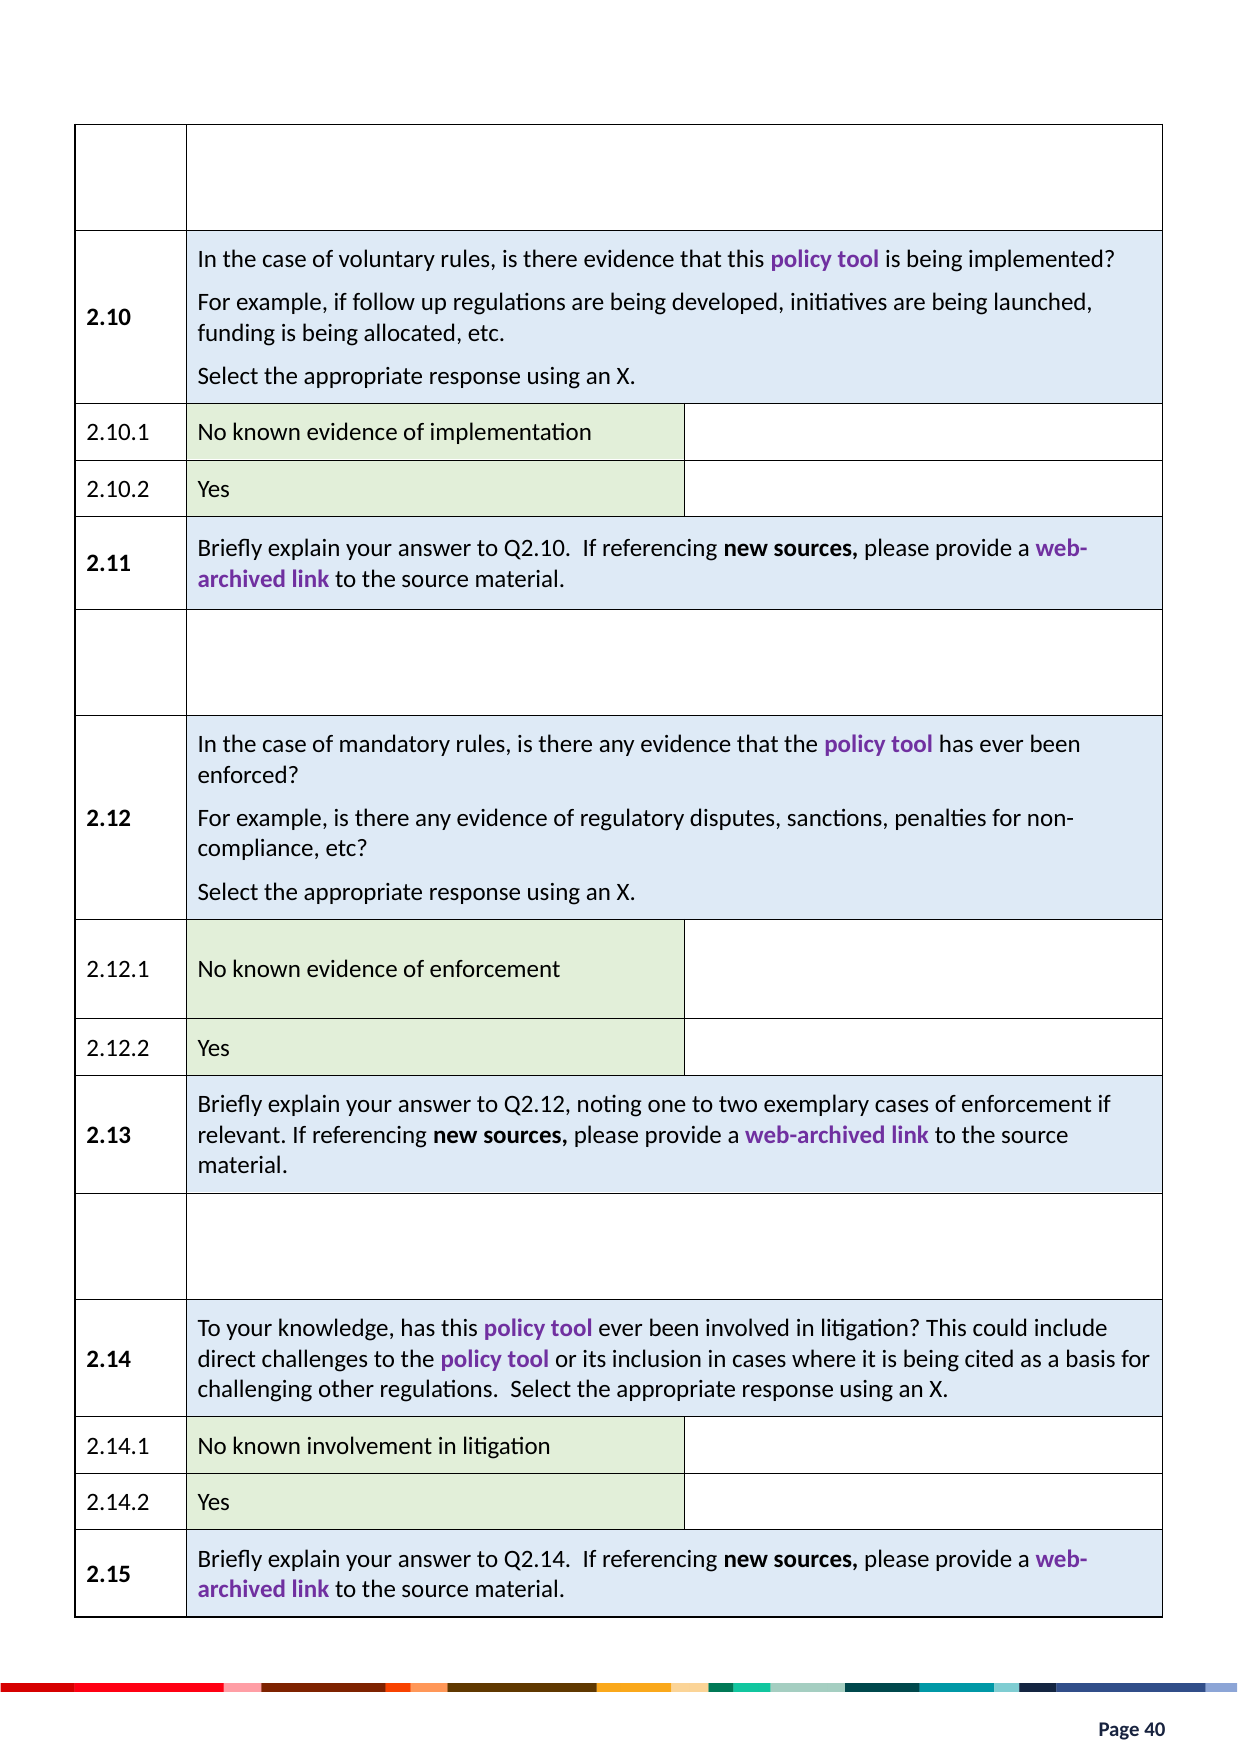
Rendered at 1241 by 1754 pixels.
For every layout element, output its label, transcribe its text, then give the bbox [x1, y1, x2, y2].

table_cell No known evidence of enforcement [187, 920, 684, 1018]
table_cell No known involvement in litigation [187, 1417, 684, 1473]
picture [0, 1683, 1236, 1692]
table_cell 2.10 [76, 231, 186, 403]
table_cell 2.15 [76, 1530, 186, 1616]
table_cell Briefly explain your answer to Q2.10. If referencing new sources, please provide a web-archived link to the source material. [187, 517, 1162, 609]
table_cell Yes [187, 1019, 684, 1075]
table_cell 2.14.2 [76, 1474, 186, 1529]
table_cell [187, 125, 1162, 230]
table_cell [76, 125, 186, 230]
table_cell [187, 1194, 1162, 1299]
table_cell 2.12.1 [76, 920, 186, 1018]
table_cell Briefly explain your answer to Q2.14. If referencing new sources, please provide a web-archived link to the source material. [187, 1530, 1162, 1616]
table_cell 2.10.1 [76, 404, 186, 459]
table_cell No known evidence of implementation [187, 404, 684, 459]
table_cell [76, 610, 186, 715]
table_cell 2.14 [76, 1300, 186, 1416]
table_cell [685, 404, 1162, 459]
table_cell Yes [187, 1474, 684, 1529]
table_cell [187, 610, 1162, 715]
table_cell Briefly explain your answer to Q2.12, noting one to two exemplary cases of enforcement if relevant. If referencing new sources, please provide a web-archived link to the source material. [187, 1076, 1162, 1192]
table_cell [685, 461, 1162, 516]
table_cell 2.14.1 [76, 1417, 186, 1473]
table_cell 2.11 [76, 517, 186, 609]
table_cell In the case of mandatory rules, is there any evidence that the policy tool has ever been enforced? For example, is there any evidence of regulatory disputes, sanctions, penalties for non-compliance, etc? Select the appropriate response using an X. [187, 716, 1162, 919]
table_cell [685, 1474, 1162, 1529]
table_cell In the case of voluntary rules, is there evidence that this policy tool is being implemented? For example, if follow up regulations are being developed, initiatives are being launched, funding is being allocated, etc. Select the appropriate response using an X. [187, 231, 1162, 403]
table_cell [685, 1019, 1162, 1075]
table_cell 2.10.2 [76, 461, 186, 516]
table_cell [685, 920, 1162, 1018]
table_cell Yes [187, 461, 684, 516]
table_cell 2.12 [76, 716, 186, 919]
table_cell 2.12.2 [76, 1019, 186, 1075]
table_cell [76, 1194, 186, 1299]
table_cell 2.13 [76, 1076, 186, 1192]
table_cell [685, 1417, 1162, 1473]
table_cell To your knowledge, has this policy tool ever been involved in litigation? This could include direct challenges to the policy tool or its inclusion in cases where it is being cited as a basis for challenging other regulations. Select the appropriate response using an X. [187, 1300, 1162, 1416]
